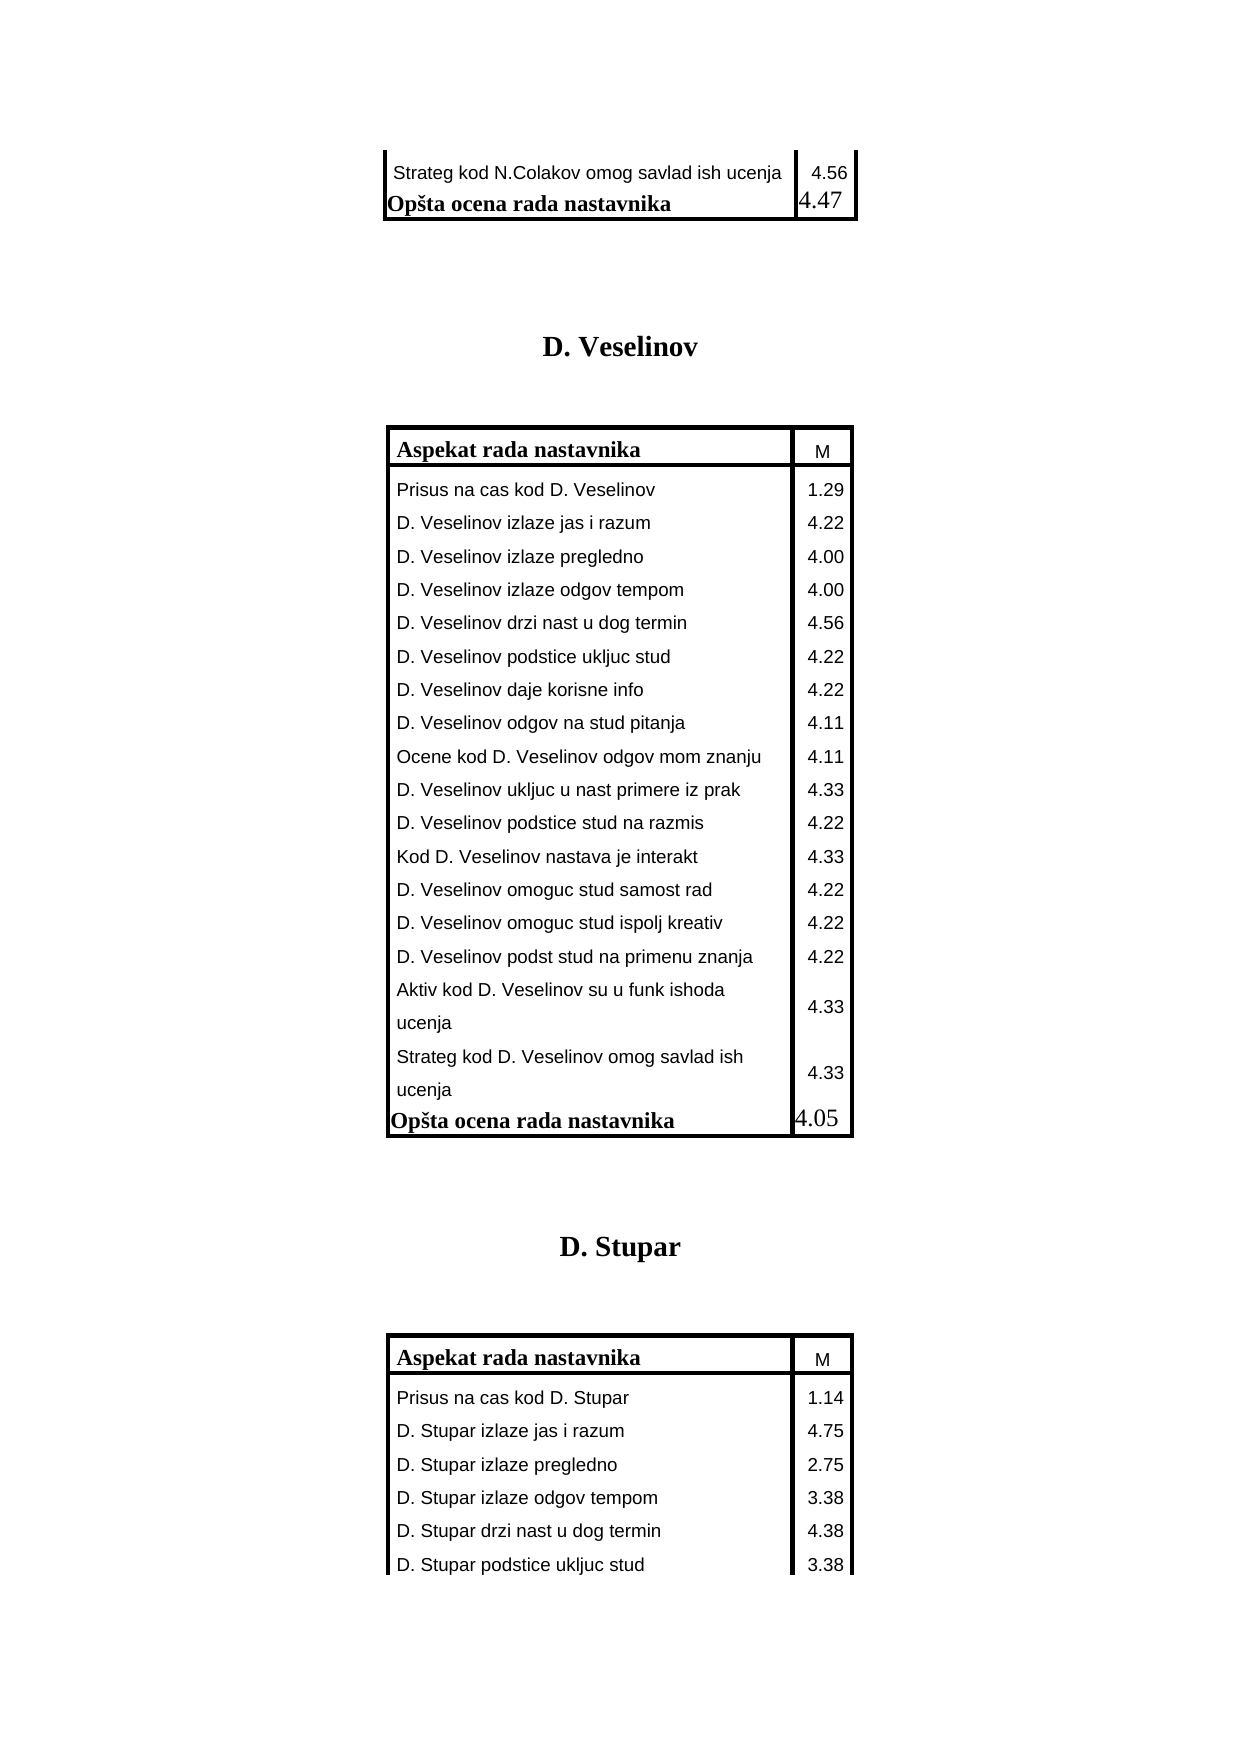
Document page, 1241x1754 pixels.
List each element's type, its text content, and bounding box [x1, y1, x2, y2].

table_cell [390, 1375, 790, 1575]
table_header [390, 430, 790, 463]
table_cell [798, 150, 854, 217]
text D. Veselinov [150, 329, 1090, 363]
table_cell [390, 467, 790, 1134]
text D. Stupar [150, 1221, 1090, 1263]
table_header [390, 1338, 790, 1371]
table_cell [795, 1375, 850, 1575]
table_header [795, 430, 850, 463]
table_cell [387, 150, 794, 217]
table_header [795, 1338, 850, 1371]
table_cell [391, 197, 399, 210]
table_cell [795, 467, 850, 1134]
